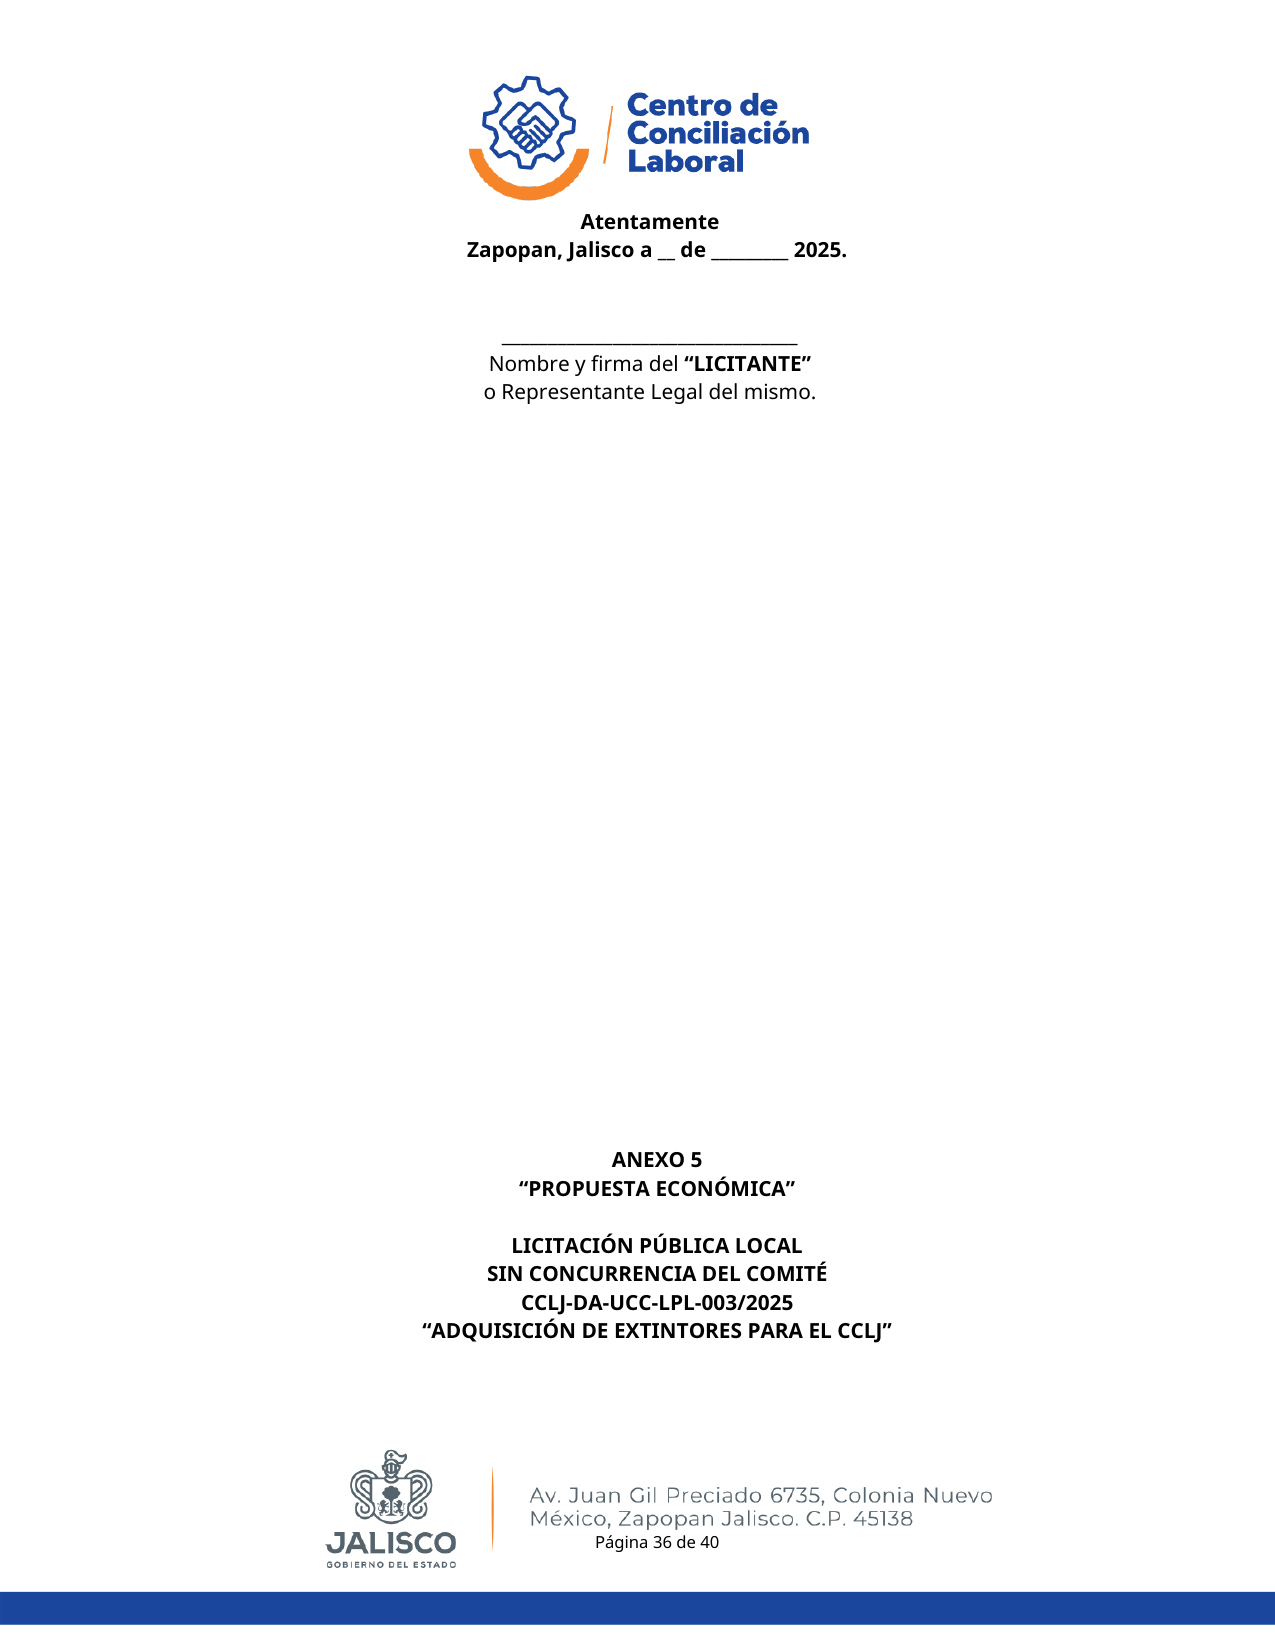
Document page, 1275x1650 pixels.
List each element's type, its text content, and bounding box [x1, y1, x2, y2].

text Nombre y firma del “LICITANTE” [162, 349, 1137, 377]
text ANEXO 5 [162, 1145, 1152, 1174]
picture [0, 3, 1275, 1650]
text “PROPUESTA ECONÓMICA” [162, 1174, 1152, 1202]
text CCLJ-DA-UCC-LPL-003/2025 [162, 1288, 1152, 1316]
text ________________________________ [162, 321, 1137, 349]
text o Representante Legal del mismo. [162, 377, 1137, 406]
text Atentamente [162, 207, 1137, 235]
text Zapopan, Jalisco a __ de _________ 2025. [162, 235, 1152, 264]
text SIN CONCURRENCIA DEL COMITÉ [162, 1259, 1152, 1288]
text LICITACIÓN PÚBLICA LOCAL [162, 1231, 1152, 1259]
text “ADQUISICIÓN DE EXTINTORES PARA EL CCLJ” [162, 1316, 1152, 1344]
